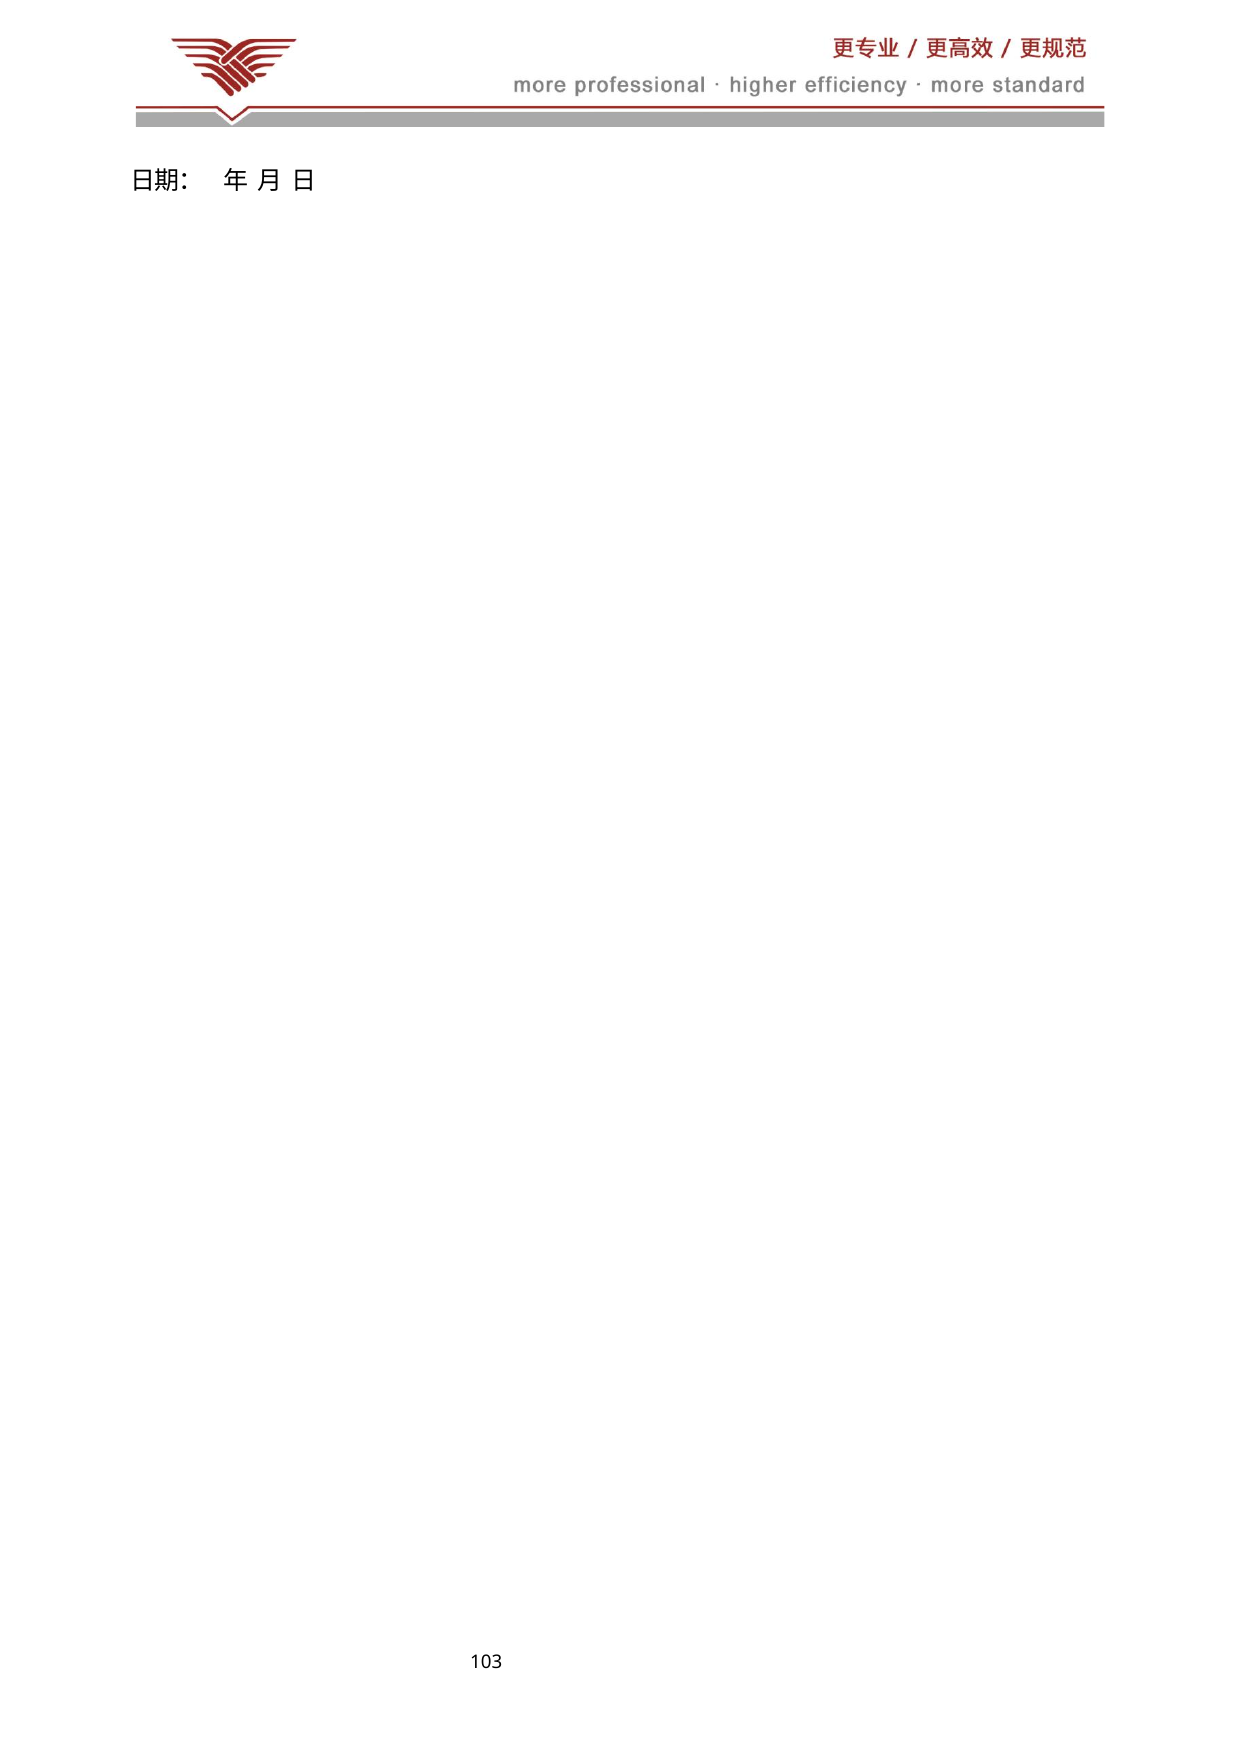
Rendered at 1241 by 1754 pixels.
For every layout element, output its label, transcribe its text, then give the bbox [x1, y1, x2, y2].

picture [135, 14, 1105, 127]
text 日期： 年 月 日 [130, 146, 1110, 211]
